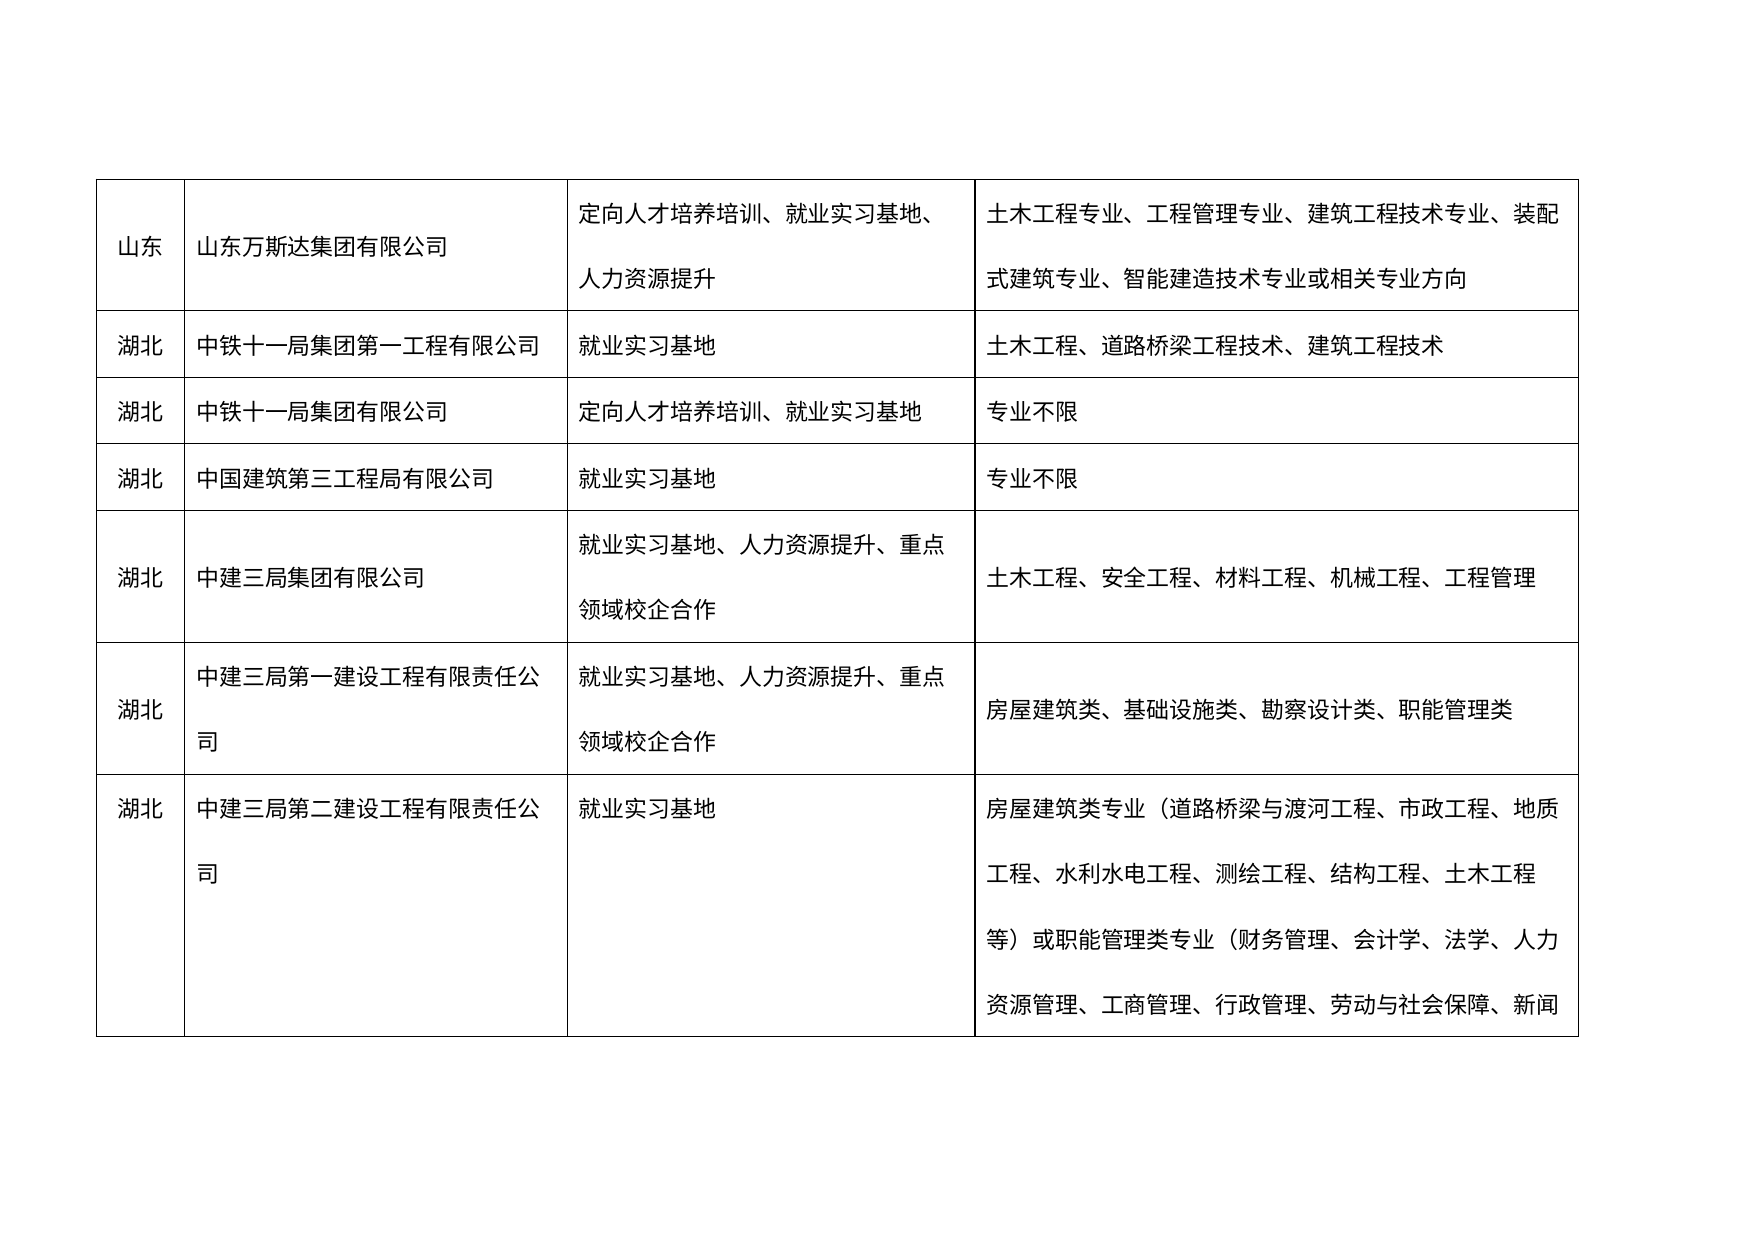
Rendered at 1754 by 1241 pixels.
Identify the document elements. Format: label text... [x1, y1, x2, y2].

table_cell 湖北 [97, 775, 184, 1036]
table_cell 定向人才培养培训、就业实习基地、人力资源提升 [568, 180, 974, 310]
table_cell 湖北 [97, 311, 184, 377]
table_cell 土木工程专业、工程管理专业、建筑工程技术专业、装配式建筑专业、智能建造技术专业或相关专业方向 [976, 180, 1578, 310]
table_cell 中铁十一局集团第一工程有限公司 [185, 311, 567, 377]
table_cell 山东万斯达集团有限公司 [185, 180, 567, 310]
table_cell 湖北 [97, 444, 184, 510]
table_cell 土木工程、道路桥梁工程技术、建筑工程技术 [976, 311, 1578, 377]
table_cell 就业实习基地 [568, 311, 974, 377]
table_cell 就业实习基地 [568, 775, 974, 1036]
table_cell 中建三局集团有限公司 [185, 511, 567, 642]
table_cell 湖北 [97, 643, 184, 773]
table_cell 房屋建筑类、基础设施类、勘察设计类、职能管理类 [976, 643, 1578, 773]
table_cell 湖北 [97, 378, 184, 443]
table_cell 土木工程、安全工程、材料工程、机械工程、工程管理 [976, 511, 1578, 642]
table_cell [976, 775, 1578, 1036]
table_cell 专业不限 [976, 444, 1578, 510]
table_cell 中铁十一局集团有限公司 [185, 378, 567, 443]
table_cell 中建三局第一建设工程有限责任公司 [185, 643, 567, 773]
table_cell 定向人才培养培训、就业实习基地 [568, 378, 974, 443]
table_cell 就业实习基地、人力资源提升、重点领域校企合作 [568, 511, 974, 642]
table_cell 中建三局第二建设工程有限责任公司 [185, 775, 567, 1036]
table_cell 湖北 [97, 511, 184, 642]
table_cell 就业实习基地、人力资源提升、重点领域校企合作 [568, 643, 974, 773]
table_cell 专业不限 [976, 378, 1578, 443]
table_cell 中国建筑第三工程局有限公司 [185, 444, 567, 510]
table_cell 就业实习基地 [568, 444, 974, 510]
table_cell 山东 [97, 180, 184, 310]
